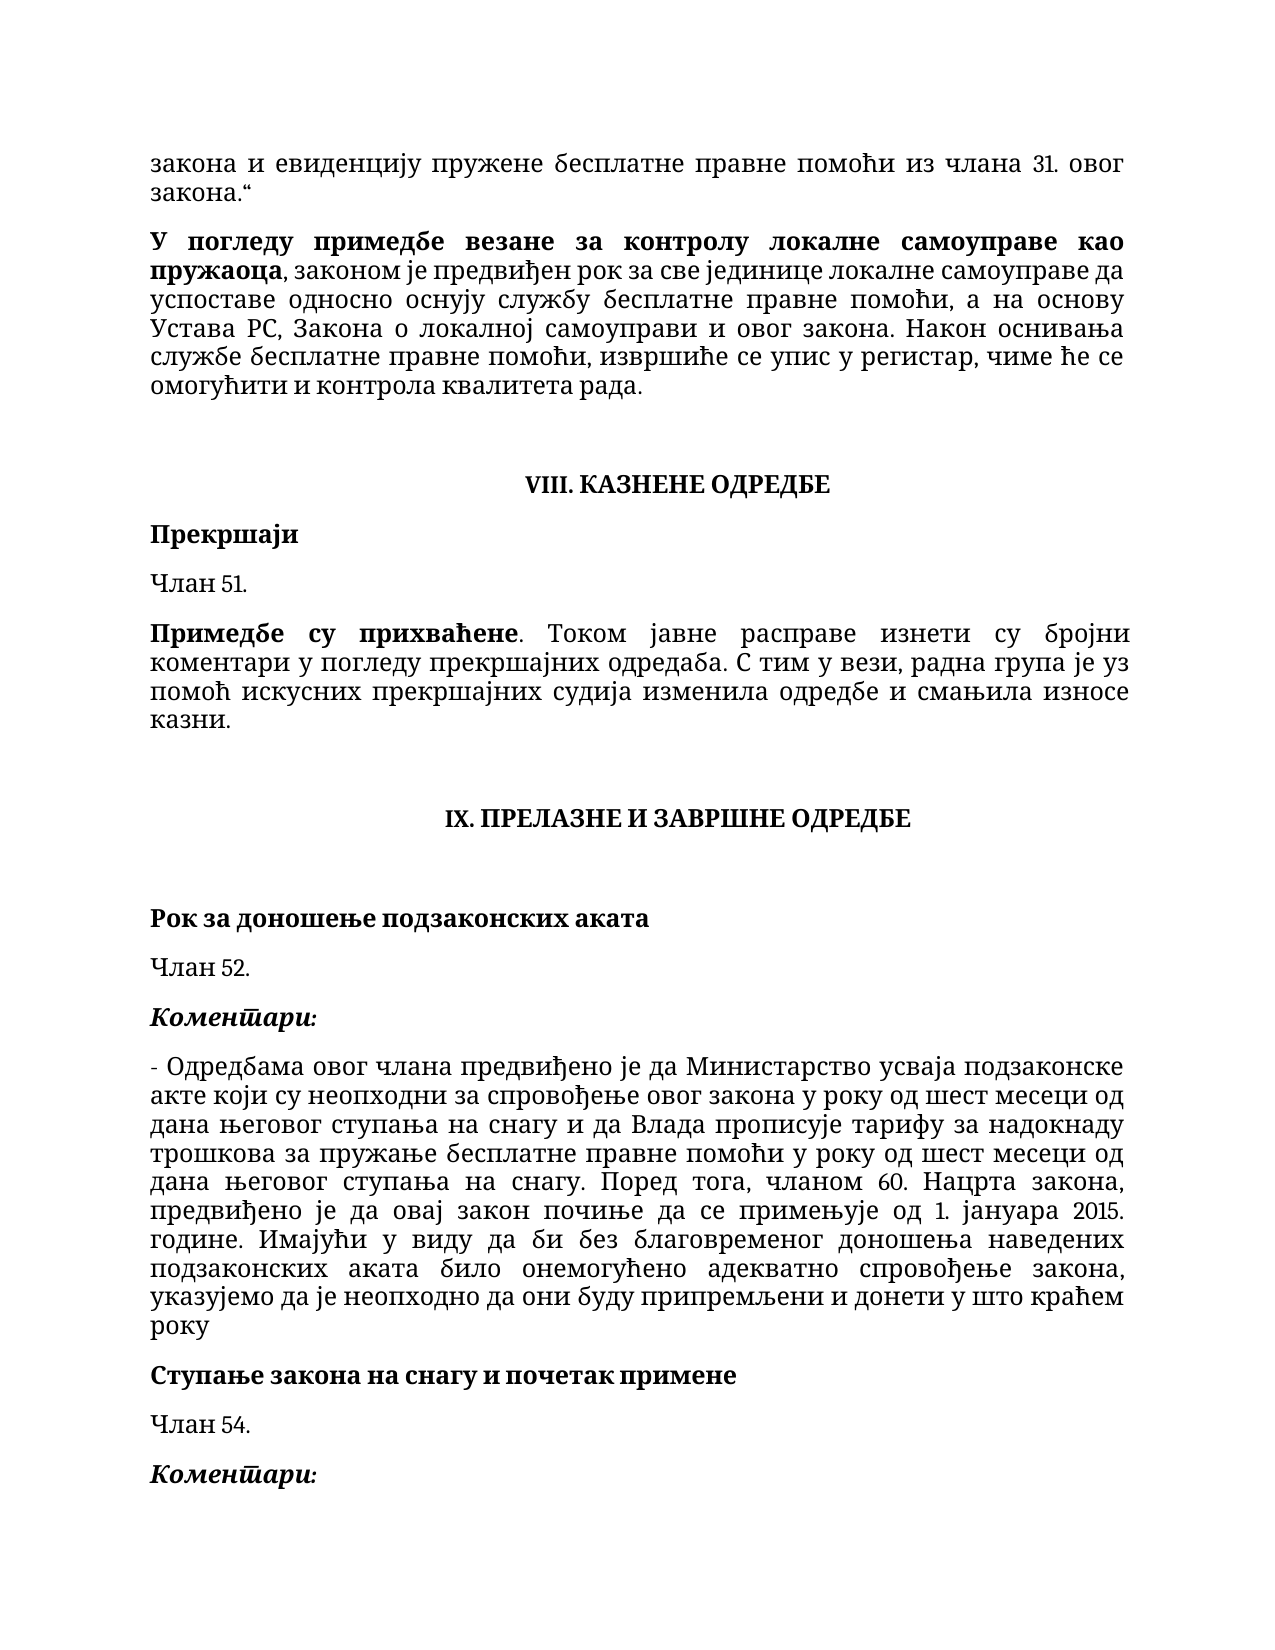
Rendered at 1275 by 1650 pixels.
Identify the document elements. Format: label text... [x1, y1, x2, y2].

text VIII. КАЗНЕНЕ ОДРЕДБЕ [225, 471, 1131, 500]
text Коментари: [150, 1004, 1125, 1032]
text Примедбе су прихваћене. Током јавне расправе изнети су бројни коментари у погледу прекршајних одредаба. С тим у вези, радна група је уз помоћ искусних прекршајних судија изменила одредбе и смањила износе казни. [150, 620, 1131, 735]
text Члан 54. [150, 1411, 1131, 1440]
text Коментари: [150, 1461, 1125, 1489]
text Члан 52. [150, 954, 1131, 983]
text Рок за доношење подзаконских аката [150, 904, 1131, 933]
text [150, 150, 1125, 207]
text У погледу примедбе везане за контролу локалне самоуправе као пружаоца, законом је предвиђен рок за све јединице локалне самоуправе да успоставе односно оснују службу бесплатне правне помоћи, а на основу Устава РС, Закона о локалној самоуправи и овог закона. Након оснивања службе бесплатне правне помоћи, извршиће се упис у регистар, чиме ће се омогућити и контрола квалитета рада. [150, 228, 1125, 401]
text - Одредбама овог члана предвиђено је да Министарство усваја подзаконске акте који су неопходни за спровођење овог закона у року од шест месеци од дана његовог ступања на снагу и да Влада прописује тарифу за надокнаду трошкова за пружање бесплатне правне помоћи у року од шест месеци од дана његовог ступања на снагу. Поред тога, чланом 60. Нацрта закона, предвиђено је да овај закон почиње да се примењује од 1. јануара 2015. године. Имајући у виду да би без благовременог доношења наведених подзаконских аката било онемогућено адекватно спровођење закона, указујемо да је неопходно да они буду припремљени и донети у што краћем року [150, 1053, 1125, 1341]
text IX. ПРЕЛАЗНЕ И ЗАВРШНЕ ОДРЕДБЕ [225, 805, 1131, 834]
text Ступање закона на снагу и почетак примене [150, 1362, 1131, 1390]
text Прекршаји [150, 521, 1131, 549]
text Члан 51. [150, 570, 1131, 599]
